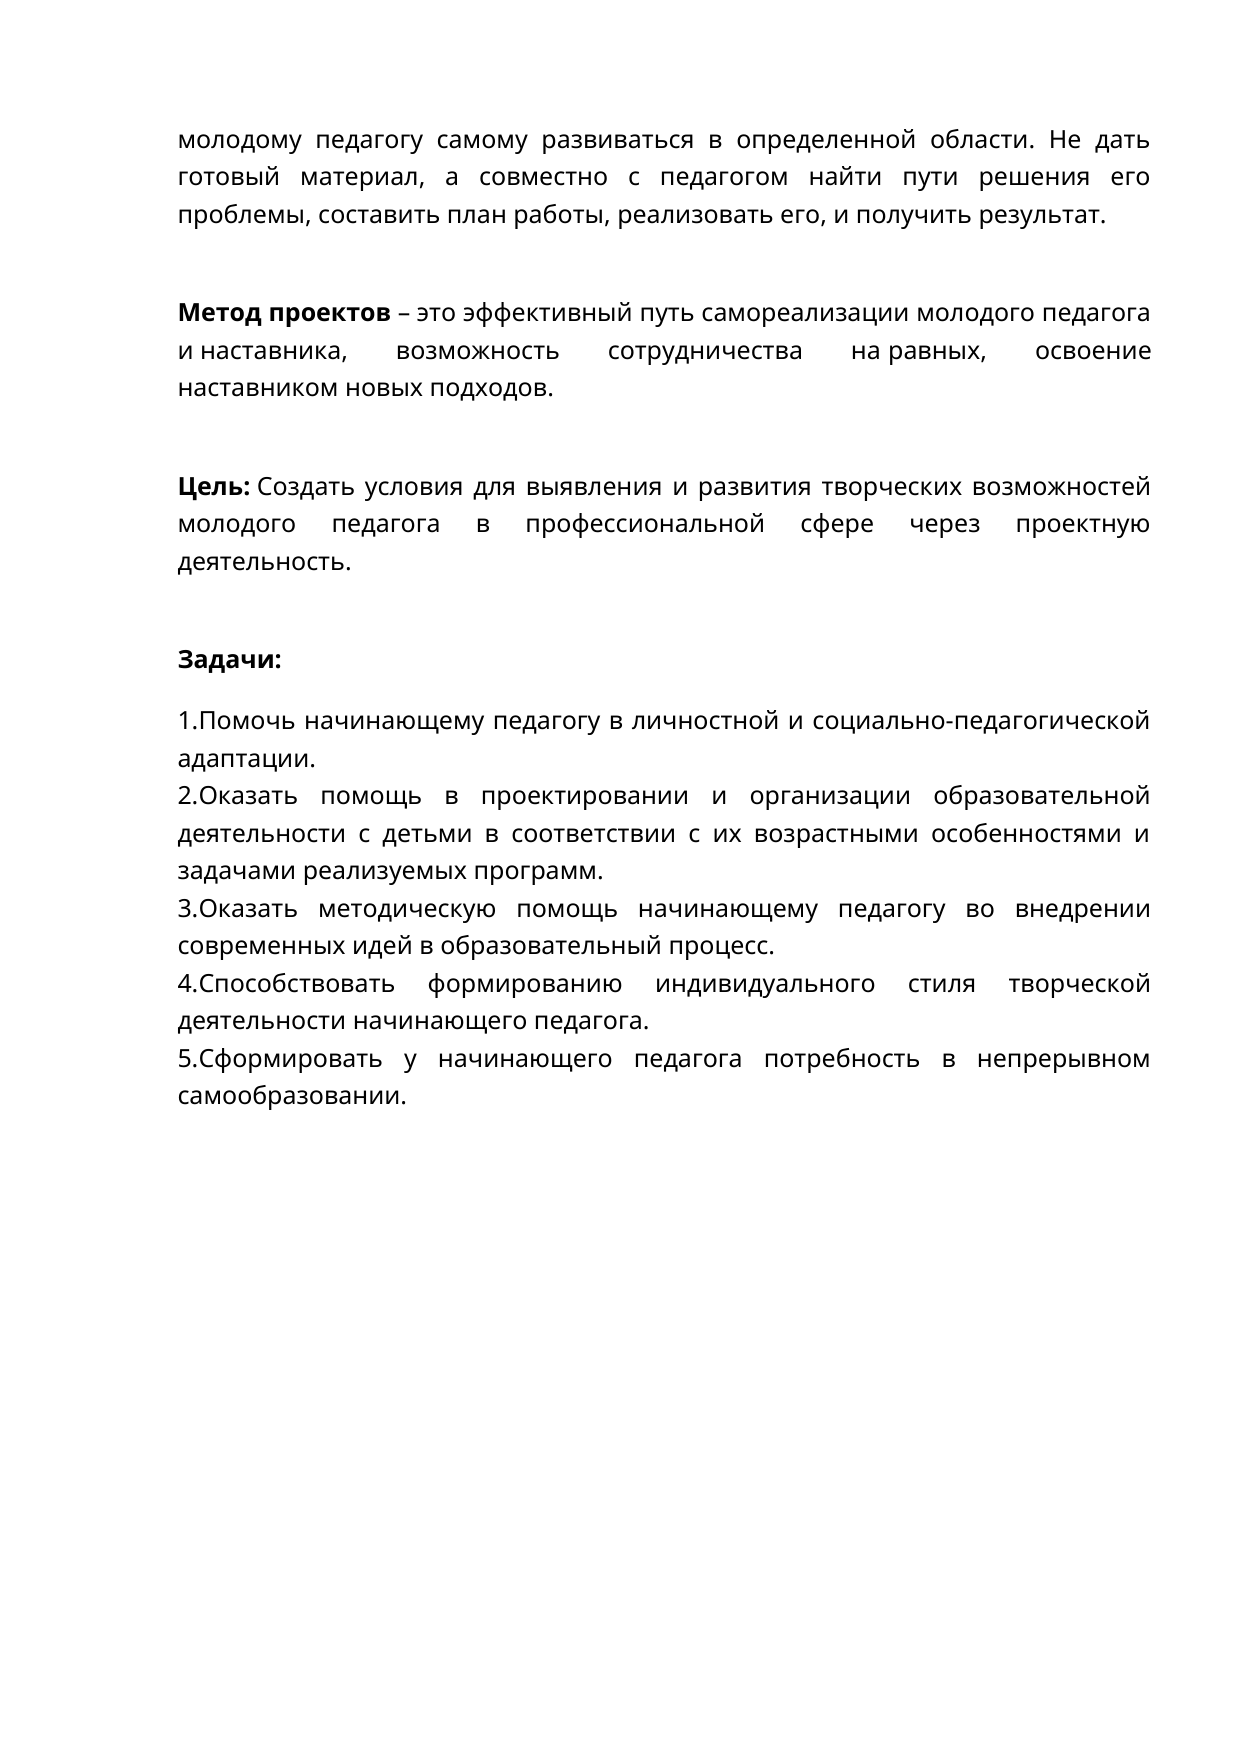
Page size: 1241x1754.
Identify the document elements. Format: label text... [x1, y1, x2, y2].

text 1.Помочь начинающему педагогу в личностной и социально-педагогической адаптации. [177, 699, 1152, 774]
text 3.Оказать методическую помощь начинающему педагогу во внедрении современных идей в образовательный процесс. [177, 887, 1152, 962]
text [177, 118, 1152, 231]
text Метод проектов – это эффективный путь самореализации молодого педагога и наставника, возможность сотрудничества на равных, освоение наставником новых подходов. [177, 292, 1152, 404]
text Задачи: [177, 638, 1152, 676]
text Цель: Создать условия для выявления и развития творческих возможностей молодого педагога в профессиональной сфере через проектную деятельность. [177, 465, 1152, 577]
text 5.Сформировать у начинающего педагога потребность в непрерывном самообразовании. [177, 1037, 1152, 1112]
text 2.Оказать помощь в проектировании и организации образовательной деятельности с детьми в соответствии с их возрастными особенностями и задачами реализуемых программ. [177, 774, 1152, 887]
text 4.Способствовать формированию индивидуального стиля творческой деятельности начинающего педагога. [177, 962, 1152, 1037]
